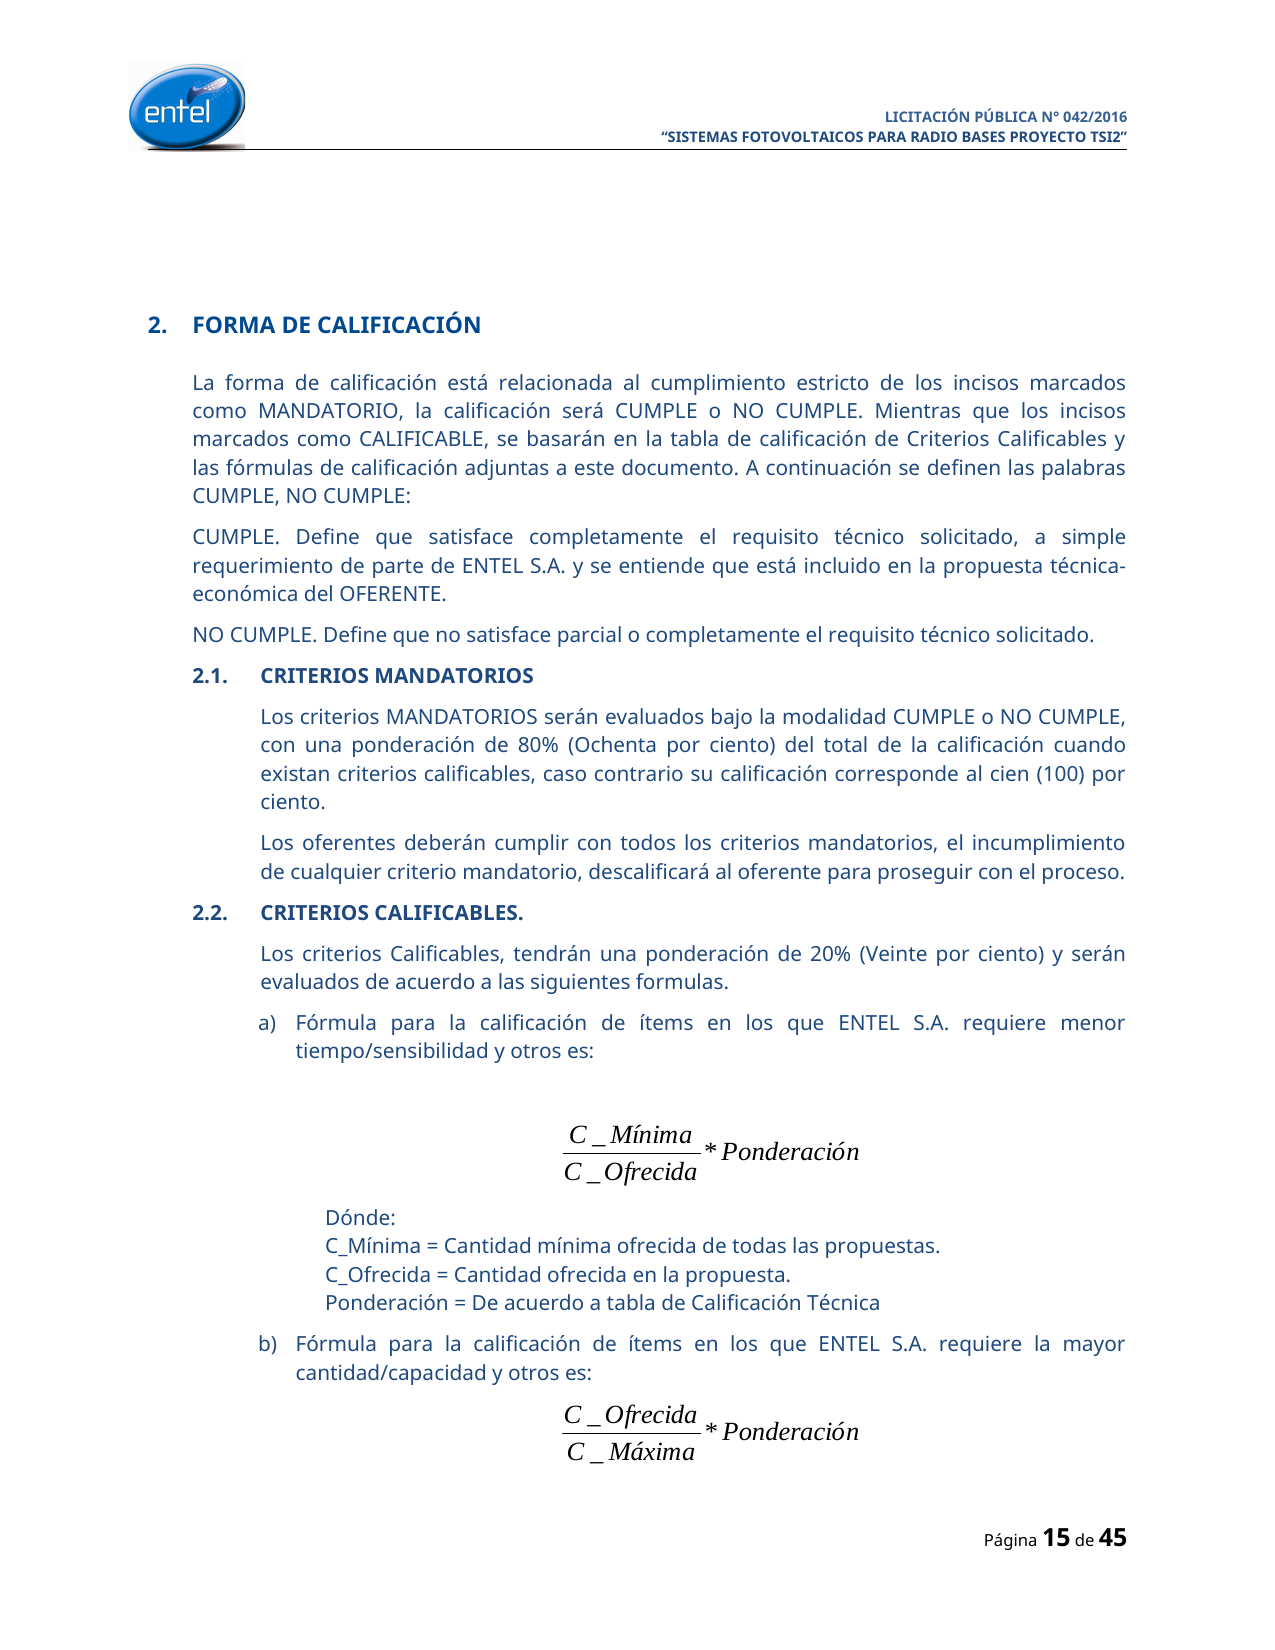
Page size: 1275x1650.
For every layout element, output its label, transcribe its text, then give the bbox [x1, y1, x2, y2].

list Ponderación = De acuerdo a tabla de Calificación Técnica [325, 1288, 1127, 1317]
list CRITERIOS MANDATORIOS [192, 661, 1127, 689]
list CUMPLE. Define que satisface completamente el requisito técnico solicitado, a simple requerimiento de parte de ENTEL S.A. y se entiende que está incluido en la propuesta técnica-económica del OFERENTE. [192, 522, 1127, 608]
list FORMA DE CALIFICACIÓN [148, 309, 1127, 340]
list Dónde: [318, 1203, 1127, 1231]
list Fórmula para la calificación de ítems en los que ENTEL S.A. requiere la mayor cantidad/capacidad y otros es: [258, 1329, 1127, 1386]
list Los oferentes deberán cumplir con todos los criterios mandatorios, el incumplimiento de cualquier criterio mandatorio, descalificará al oferente para proseguir con el proceso. [260, 828, 1127, 885]
list Fórmula para la calificación de ítems en los que ENTEL S.A. requiere menor tiempo/sensibilidad y otros es: [258, 1008, 1127, 1065]
list NO CUMPLE. Define que no satisface parcial o completamente el requisito técnico solicitado. [192, 620, 1127, 649]
list Los criterios Calificables, tendrán una ponderación de 20% (Veinte por ciento) y serán evaluados de acuerdo a las siguientes formulas. [260, 939, 1127, 996]
list Los criterios MANDATORIOS serán evaluados bajo la modalidad CUMPLE o NO CUMPLE, con una ponderación de 80% (Ochenta por ciento) del total de la calificación cuando existan criterios calificables, caso contrario su calificación corresponde al cien (100) por ciento. [260, 702, 1127, 816]
picture [128, 62, 246, 152]
list C_Mínima = Cantidad mínima ofrecida de todas las propuestas. [325, 1231, 1127, 1260]
list La forma de calificación está relacionada al cumplimiento estricto de los incisos marcados como MANDATORIO, la calificación será CUMPLE o NO CUMPLE. Mientras que los incisos marcados como CALIFICABLE, se basarán en la tabla de calificación de Criterios Calificables y las fórmulas de calificación adjuntas a este documento. A continuación se definen las palabras CUMPLE, NO CUMPLE: [192, 368, 1127, 510]
list C_Ofrecida = Cantidad ofrecida en la propuesta. [325, 1260, 1127, 1288]
list CRITERIOS CALIFICABLES. [192, 898, 1127, 926]
